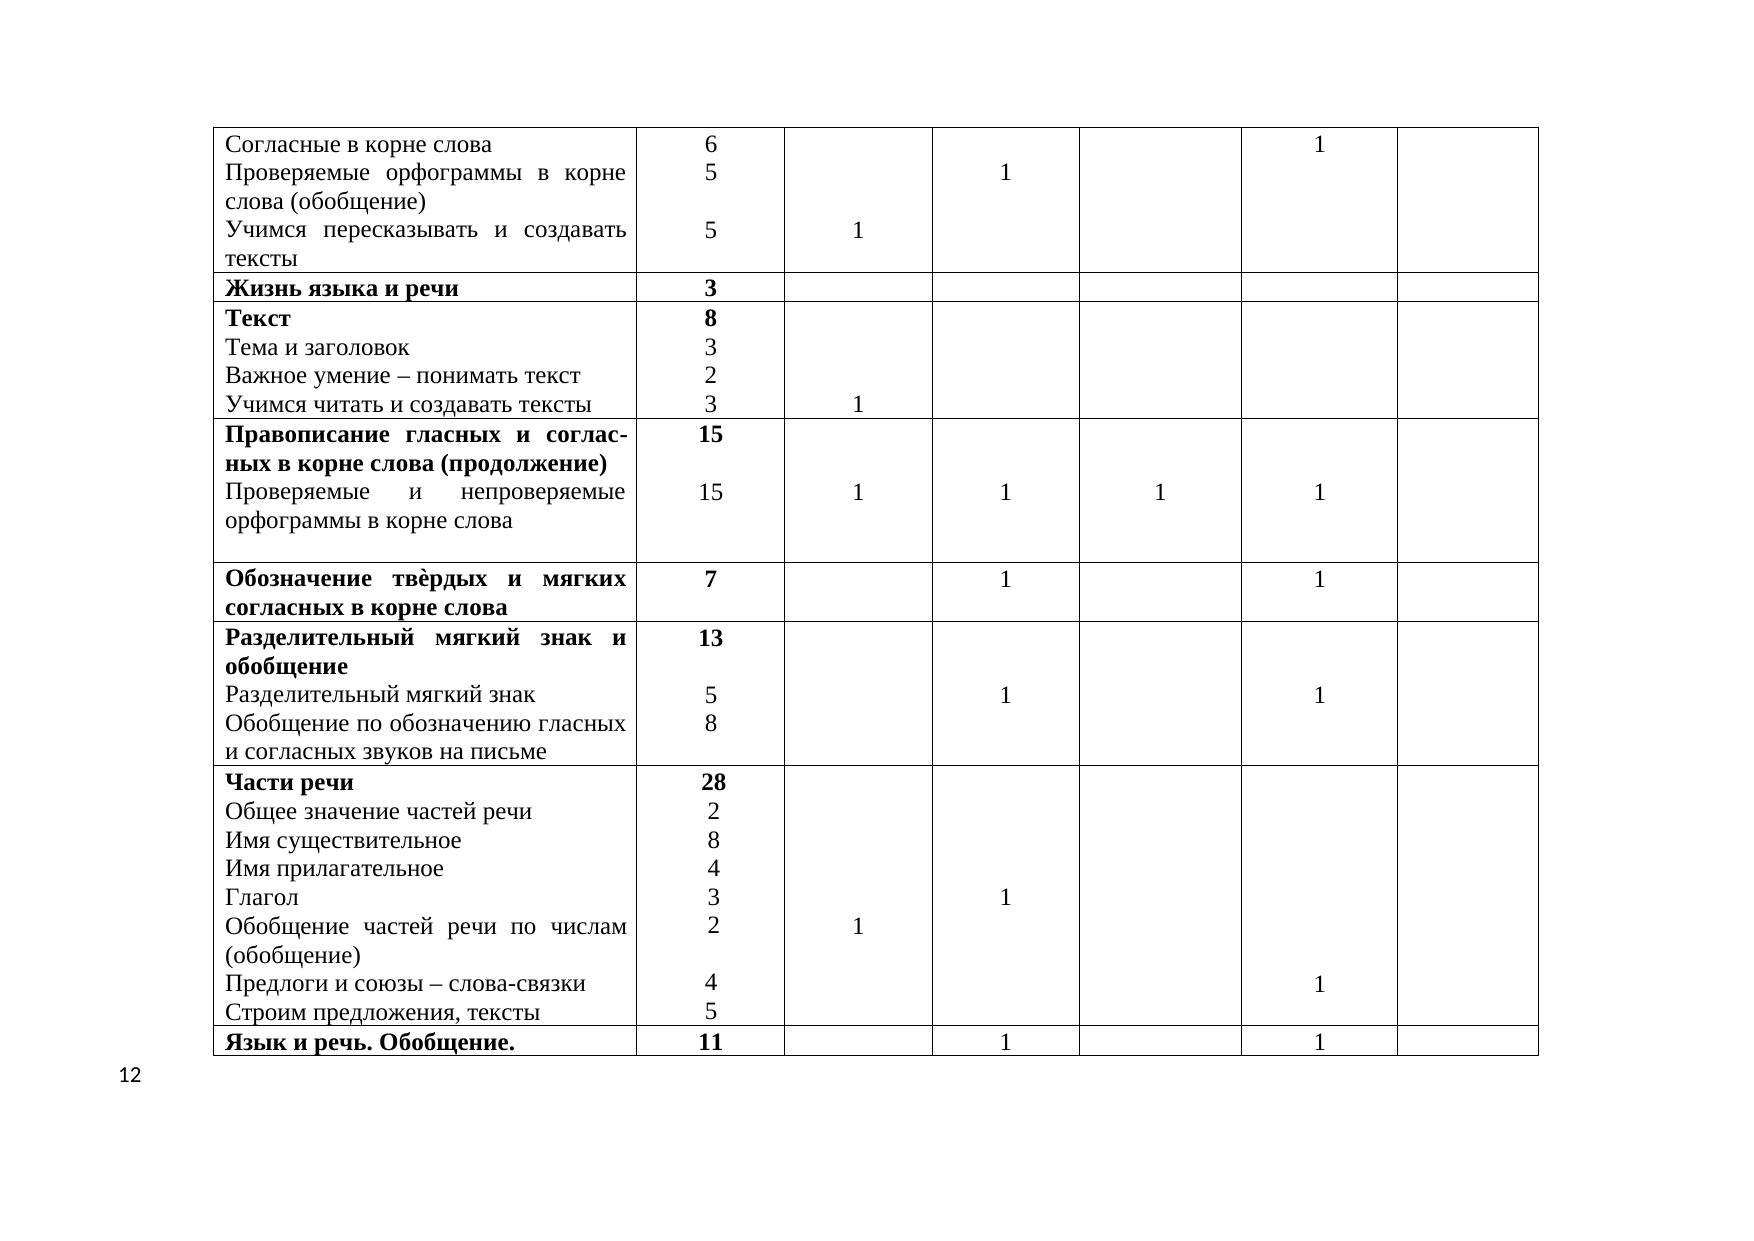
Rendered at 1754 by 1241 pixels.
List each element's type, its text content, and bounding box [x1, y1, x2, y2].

table_cell [785, 1026, 932, 1055]
table_cell 1 [785, 766, 932, 1025]
table_header [1080, 128, 1241, 272]
table_cell [1398, 1026, 1538, 1055]
table_cell 7 [637, 563, 784, 621]
table_cell 1 [785, 302, 932, 417]
table_cell 8 3 2 3 [637, 302, 784, 417]
table_header 1 [785, 128, 932, 272]
table_cell [785, 273, 932, 301]
table_cell [1080, 1026, 1241, 1055]
table_cell [785, 622, 932, 765]
table_cell Правописание гласных и соглас-ных в корне слова (продолжение) Проверяемые и непроверяемые орфограммы в корне слова [214, 419, 636, 562]
table_cell 1 [1242, 419, 1397, 562]
table_cell 1 [933, 1026, 1079, 1055]
table_cell [1242, 273, 1397, 301]
table_cell [1398, 766, 1538, 1025]
table_cell [785, 563, 932, 621]
text 12 [118, 1060, 1667, 1088]
table_cell [1398, 622, 1538, 765]
table_cell [1242, 302, 1397, 417]
table_cell 1 [1242, 1026, 1397, 1055]
table_cell 1 [785, 419, 932, 562]
table_cell 28 2 8 4 3 2 4 5 [637, 766, 784, 1025]
table_cell [1398, 273, 1538, 301]
table_header 1 [1242, 128, 1397, 272]
table_cell 13 5 8 [637, 622, 784, 765]
table_cell [1080, 622, 1241, 765]
table_header [1398, 128, 1538, 272]
table_cell [1080, 302, 1241, 417]
table_cell [1080, 273, 1241, 301]
table_header Согласные в корне слова Проверяемые орфограммы в корне слова (обобщение) Учимся пересказывать и создавать тексты [214, 128, 636, 272]
table_cell Обозначение твѐрдых и мягких согласных в корне слова [214, 563, 636, 621]
table_cell [1398, 419, 1538, 562]
table_header 6 5 5 [637, 128, 784, 272]
table_cell 11 [637, 1026, 784, 1055]
table_cell 15 15 [637, 419, 784, 562]
table_cell [1080, 766, 1241, 1025]
table_cell 1 [1242, 766, 1397, 1025]
table_cell 1 [1080, 419, 1241, 562]
table_cell 3 [637, 273, 784, 301]
table_cell Текст Тема и заголовок Важное умение – понимать текст Учимся читать и создавать тексты [214, 302, 636, 417]
table_cell 1 [933, 563, 1079, 621]
table_header 1 [933, 128, 1079, 272]
table_cell [933, 302, 1079, 417]
table_cell 1 [1242, 622, 1397, 765]
table_cell 1 [933, 622, 1079, 765]
table_cell [1080, 563, 1241, 621]
table_cell Разделительный мягкий знак и обобщение Разделительный мягкий знак Обобщение по обозначению гласных и согласных звуков на письме [214, 622, 636, 765]
table_cell Язык и речь. Обобщение. [214, 1026, 636, 1055]
table_cell Жизнь языка и речи [214, 273, 636, 301]
table_cell [1398, 302, 1538, 417]
table_cell 1 [1242, 563, 1397, 621]
table_cell [1398, 563, 1538, 621]
table_cell [933, 273, 1079, 301]
table_cell 1 [933, 419, 1079, 562]
table_cell 1 [933, 766, 1079, 1025]
table_cell Части речи Общее значение частей речи Имя существительное Имя прилагательное Глагол Обобщение частей речи по числам (обобщение) Предлоги и союзы – слова-связки Строим предложения, тексты [214, 766, 636, 1025]
